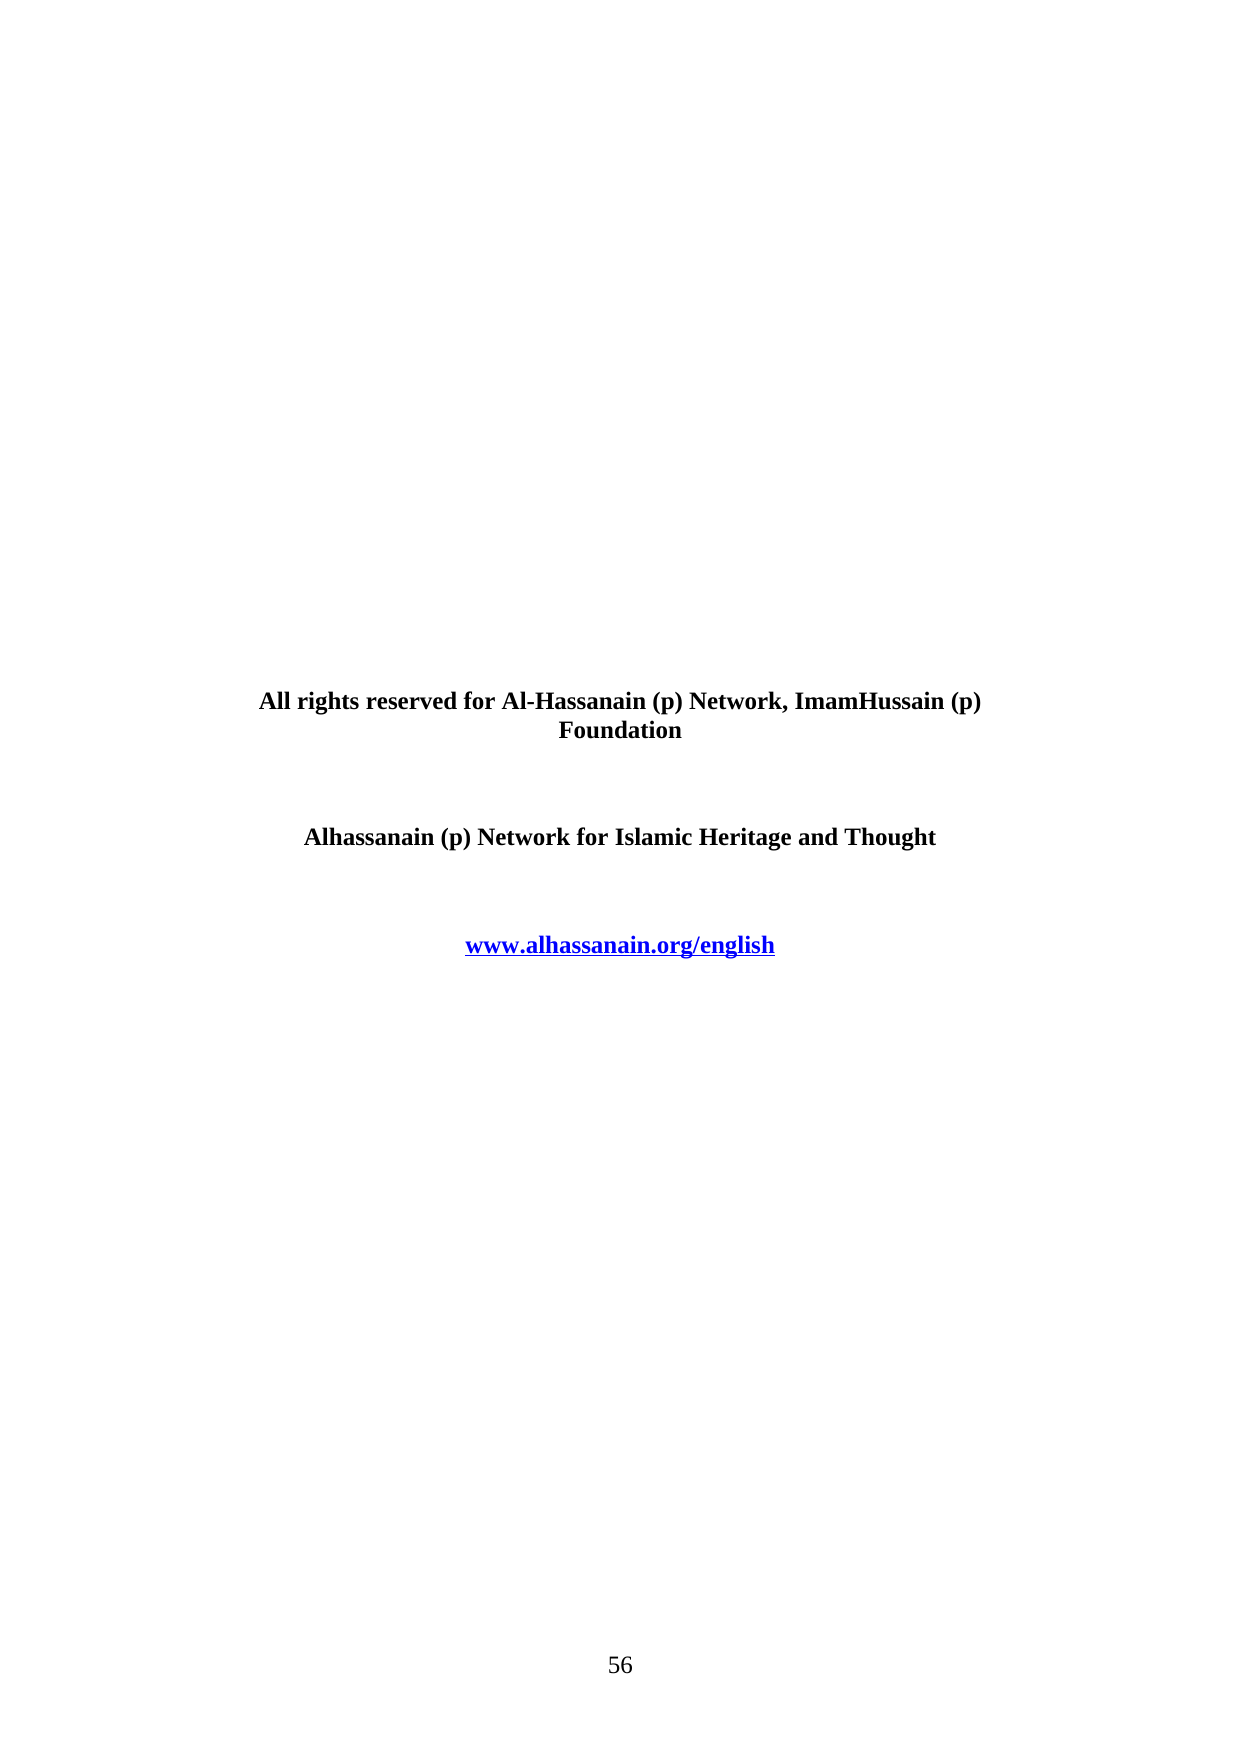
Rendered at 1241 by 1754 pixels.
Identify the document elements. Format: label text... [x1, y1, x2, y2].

text All rights reserved for Al-Hassanain (p) Network, ImamHussain (p) Foundation [236, 686, 1004, 743]
text Alhassanain (p) Network for Islamic Heritage and Thought [236, 822, 1004, 851]
text www.alhassanain.org/english [236, 930, 1004, 958]
